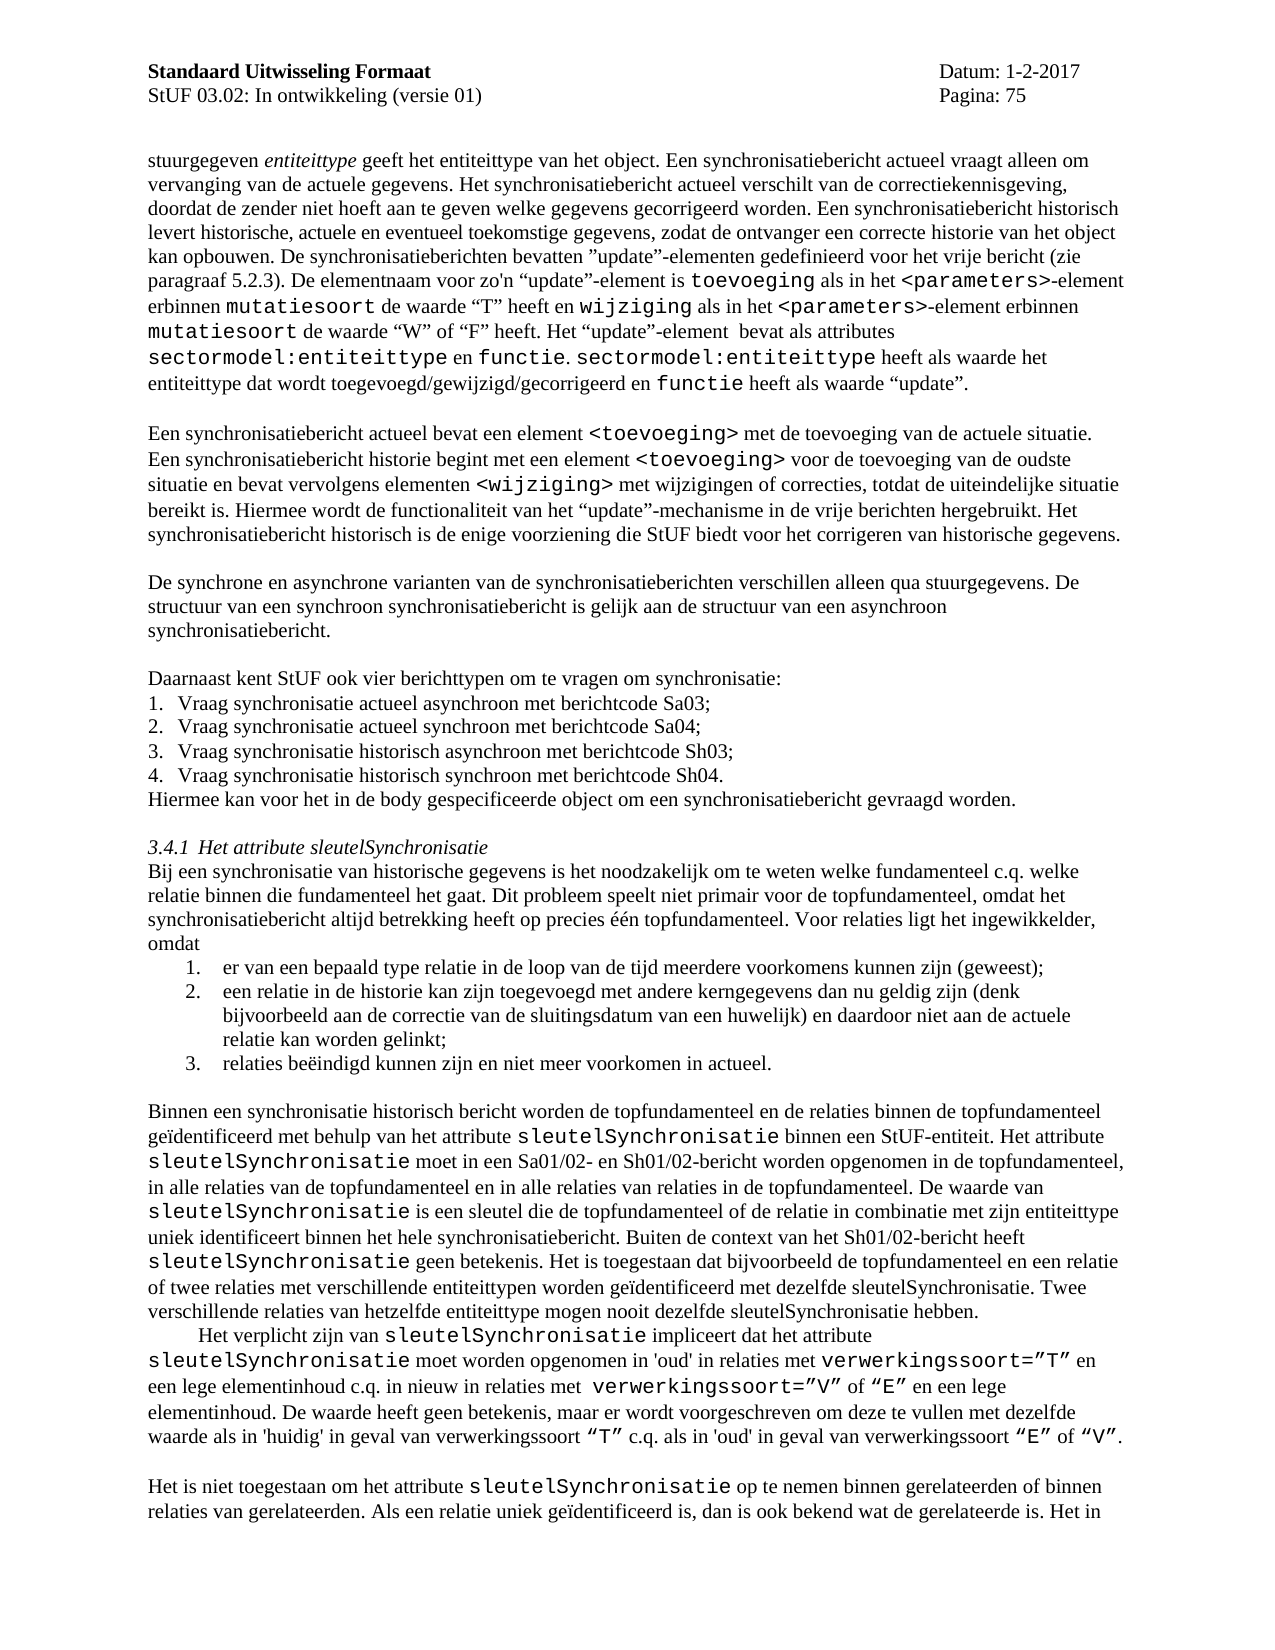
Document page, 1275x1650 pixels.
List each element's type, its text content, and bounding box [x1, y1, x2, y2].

list Vraag synchronisatie historisch asynchroon met berichtcode Sh03; [148, 738, 1127, 763]
list Vraag synchronisatie historisch synchroon met berichtcode Sh04. [148, 763, 1127, 787]
text Binnen een synchronisatie historisch bericht worden de topfundamenteel en de relaties binnen de topfundamenteel geïdentificeerd met behulp van het attribute sleutelSynchronisatie binnen een StUF-entiteit. Het attribute sleutelSynchronisatie moet in een Sa01/02- en Sh01/02-bericht worden opgenomen in de topfundamenteel, in alle relaties van de topfundamenteel en in alle relaties van relaties in de topfundamenteel. De waarde van sleutelSynchronisatie is een sleutel die de topfundamenteel of de relatie in combinatie met zijn entiteittype uniek identificeert binnen het hele synchronisatiebericht. Buiten de context van het Sh01/02-bericht heeft sleutelSynchronisatie geen betekenis. Het is toegestaan dat bijvoorbeeld de topfundamenteel en een relatie of twee relaties met verschillende entiteittypen worden geïdentificeerd met dezelfde sleutelSynchronisatie. Twee verschillende relaties van hetzelfde entiteittype mogen nooit dezelfde sleutelSynchronisatie hebben. [148, 1099, 1127, 1323]
text Daarnaast kent StUF ook vier berichttypen om te vragen om synchronisatie: [148, 666, 1127, 690]
list een relatie in de historie kan zijn toegevoegd met andere kerngegevens dan nu geldig zijn (denk bijvoorbeeld aan de correctie van de sluitingsdatum van een huwelijk) en daardoor niet aan de actuele relatie kan worden gelinkt; [185, 979, 1127, 1051]
list er van een bepaald type relatie in de loop van de tijd meerdere voorkomens kunnen zijn (geweest); [185, 955, 1127, 979]
list Vraag synchronisatie actueel synchroon met berichtcode Sa04; [148, 714, 1127, 738]
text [148, 1474, 1127, 1523]
text Het verplicht zijn van sleutelSynchronisatie impliceert dat het attribute sleutelSynchronisatie moet worden opgenomen in 'oud' in relaties met verwerkingssoort=”T” en een lege elementinhoud c.q. in nieuw in relaties met verwerkingssoort=”V” of “E” en een lege elementinhoud. De waarde heeft geen betekenis, maar er wordt voorgeschreven om deze te vullen met dezelfde waarde als in 'huidig' in geval van verwerkingssoort “T” c.q. als in 'oud' in geval van verwerkingssoort “E” of “V”. [148, 1323, 1127, 1450]
text Een synchronisatiebericht actueel bevat een element <toevoeging> met de toevoeging van de actuele situatie. Een synchronisatiebericht historie begint met een element <toevoeging> voor de toevoeging van de oudste situatie en bevat vervolgens elementen <wijziging> met wijzigingen of correcties, totdat de uiteindelijke situatie bereikt is. Hiermee wordt de functionaliteit van het “update”-mechanisme in de vrije berichten hergebruikt. Het synchronisatiebericht historisch is de enige voorziening die StUF biedt voor het corrigeren van historische gegevens. [148, 421, 1127, 546]
subtitle Het attribute sleutelSynchronisatie [148, 835, 1127, 859]
list relaties beëindigd kunnen zijn en niet meer voorkomen in actueel. [185, 1051, 1127, 1075]
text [148, 148, 1127, 397]
text De synchrone en asynchrone varianten van de synchronisatieberichten verschillen alleen qua stuurgegevens. De structuur van een synchroon synchronisatiebericht is gelijk aan de structuur van een asynchroon synchronisatiebericht. [148, 570, 1127, 642]
list Vraag synchronisatie actueel asynchroon met berichtcode Sa03; [148, 690, 1127, 714]
text Bij een synchronisatie van historische gegevens is het noodzakelijk om te weten welke fundamenteel c.q. welke relatie binnen die fundamenteel het gaat. Dit probleem speelt niet primair voor de topfundamenteel, omdat het synchronisatiebericht altijd betrekking heeft op precies één topfundamenteel. Voor relaties ligt het ingewikkelder, omdat [148, 859, 1127, 955]
text Hiermee kan voor het in de body gespecificeerde object om een synchronisatiebericht gevraagd worden. [148, 787, 1127, 811]
